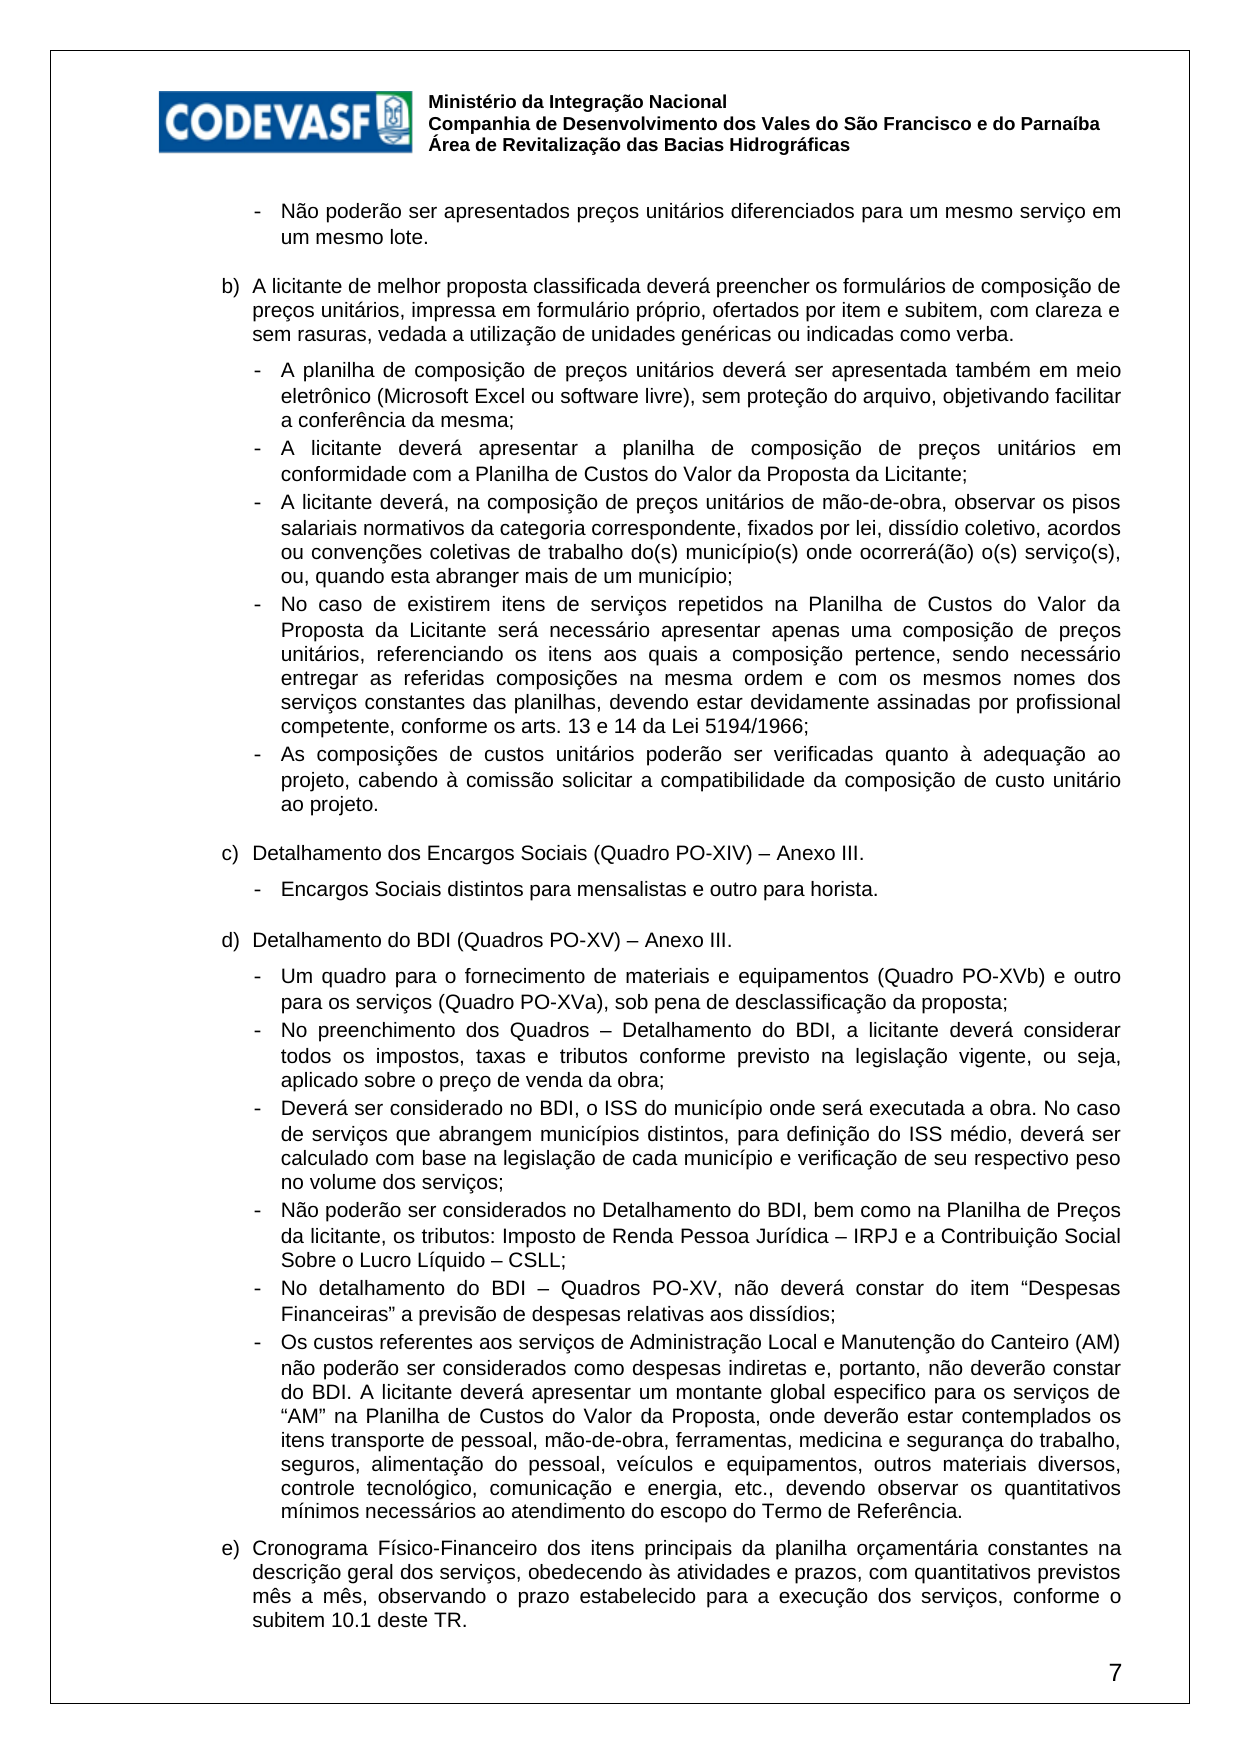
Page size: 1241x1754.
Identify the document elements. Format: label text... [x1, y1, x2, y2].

list Um quadro para o fornecimento de materiais e equipamentos (Quadro PO-XVb) e outro para os serviços (Quadro PO-XVa), sob pena de desclassificação da proposta; [251, 964, 1122, 1014]
list No detalhamento do BDI – Quadros PO-XV, não deverá constar do item “Despesas Financeiras” a previsão de despesas relativas aos dissídios; [251, 1276, 1122, 1326]
list A licitante deverá apresentar a planilha de composição de preços unitários em conformidade com a Planilha de Custos do Valor da Proposta da Licitante; [251, 436, 1122, 486]
list Detalhamento do BDI (Quadros PO-XV) – Anexo III. [221, 928, 1122, 952]
list Detalhamento dos Encargos Sociais (Quadro PO-XIV) – Anexo III. [221, 840, 1122, 864]
list Cronograma Físico-Financeiro dos itens principais da planilha orçamentária constantes na descrição geral dos serviços, obedecendo às atividades e prazos, com quantitativos previstos mês a mês, observando o prazo estabelecido para a execução dos serviços, conforme o subitem 10.1 deste TR. [221, 1536, 1122, 1632]
list No caso de existirem itens de serviços repetidos na Planilha de Custos do Valor da Proposta da Licitante será necessário apresentar apenas uma composição de preços unitários, referenciando os itens aos quais a composição pertence, sendo necessário entregar as referidas composições na mesma ordem e com os mesmos nomes dos serviços constantes das planilhas, devendo estar devidamente assinadas por profissional competente, conforme os arts. 13 e 14 da Lei 5194/1966; [251, 592, 1122, 737]
list As composições de custos unitários poderão ser verificadas quanto à adequação ao projeto, cabendo à comissão solicitar a compatibilidade da composição de custo unitário ao projeto. [251, 742, 1122, 815]
list Os custos referentes aos serviços de Administração Local e Manutenção do Canteiro (AM) não poderão ser considerados como despesas indiretas e, portanto, não deverão constar do BDI. A licitante deverá apresentar um montante global especifico para os serviços de “AM” na Planilha de Custos do Valor da Proposta, onde deverão estar contemplados os itens transporte de pessoal, mão-de-obra, ferramentas, medicina e segurança do trabalho, seguros, alimentação do pessoal, veículos e equipamentos, outros materiais diversos, controle tecnológico, comunicação e energia, etc., devendo observar os quantitativos mínimos necessários ao atendimento do escopo do Termo de Referência. [251, 1330, 1122, 1523]
list A licitante de melhor proposta classificada deverá preencher os formulários de composição de preços unitários, impressa em formulário próprio, ofertados por item e subitem, com clareza e sem rasuras, vedada a utilização de unidades genéricas ou indicadas como verba. [221, 274, 1122, 346]
list Não poderão ser apresentados preços unitários diferenciados para um mesmo serviço em um mesmo lote. [251, 199, 1122, 249]
list Encargos Sociais distintos para mensalistas e outro para horista. [251, 877, 1122, 903]
picture [158, 91, 414, 155]
list Não poderão ser considerados no Detalhamento do BDI, bem como na Planilha de Preços da licitante, os tributos: Imposto de Renda Pessoa Jurídica – IRPJ e a Contribuição Social Sobre o Lucro Líquido – CSLL; [251, 1198, 1122, 1272]
list No preenchimento dos Quadros – Detalhamento do BDI, a licitante deverá considerar todos os impostos, taxas e tributos conforme previsto na legislação vigente, ou seja, aplicado sobre o preço de venda da obra; [251, 1018, 1122, 1092]
list Deverá ser considerado no BDI, o ISS do município onde será executada a obra. No caso de serviços que abrangem municípios distintos, para definição do ISS médio, deverá ser calculado com base na legislação de cada município e verificação de seu respectivo peso no volume dos serviços; [251, 1096, 1122, 1194]
list A planilha de composição de preços unitários deverá ser apresentada também em meio eletrônico (Microsoft Excel ou software livre), sem proteção do arquivo, objetivando facilitar a conferência da mesma; [251, 358, 1122, 432]
list A licitante deverá, na composição de preços unitários de mão-de-obra, observar os pisos salariais normativos da categoria correspondente, fixados por lei, dissídio coletivo, acordos ou convenções coletivas de trabalho do(s) município(s) onde ocorrerá(ão) o(s) serviço(s), ou, quando esta abranger mais de um município; [251, 490, 1122, 588]
